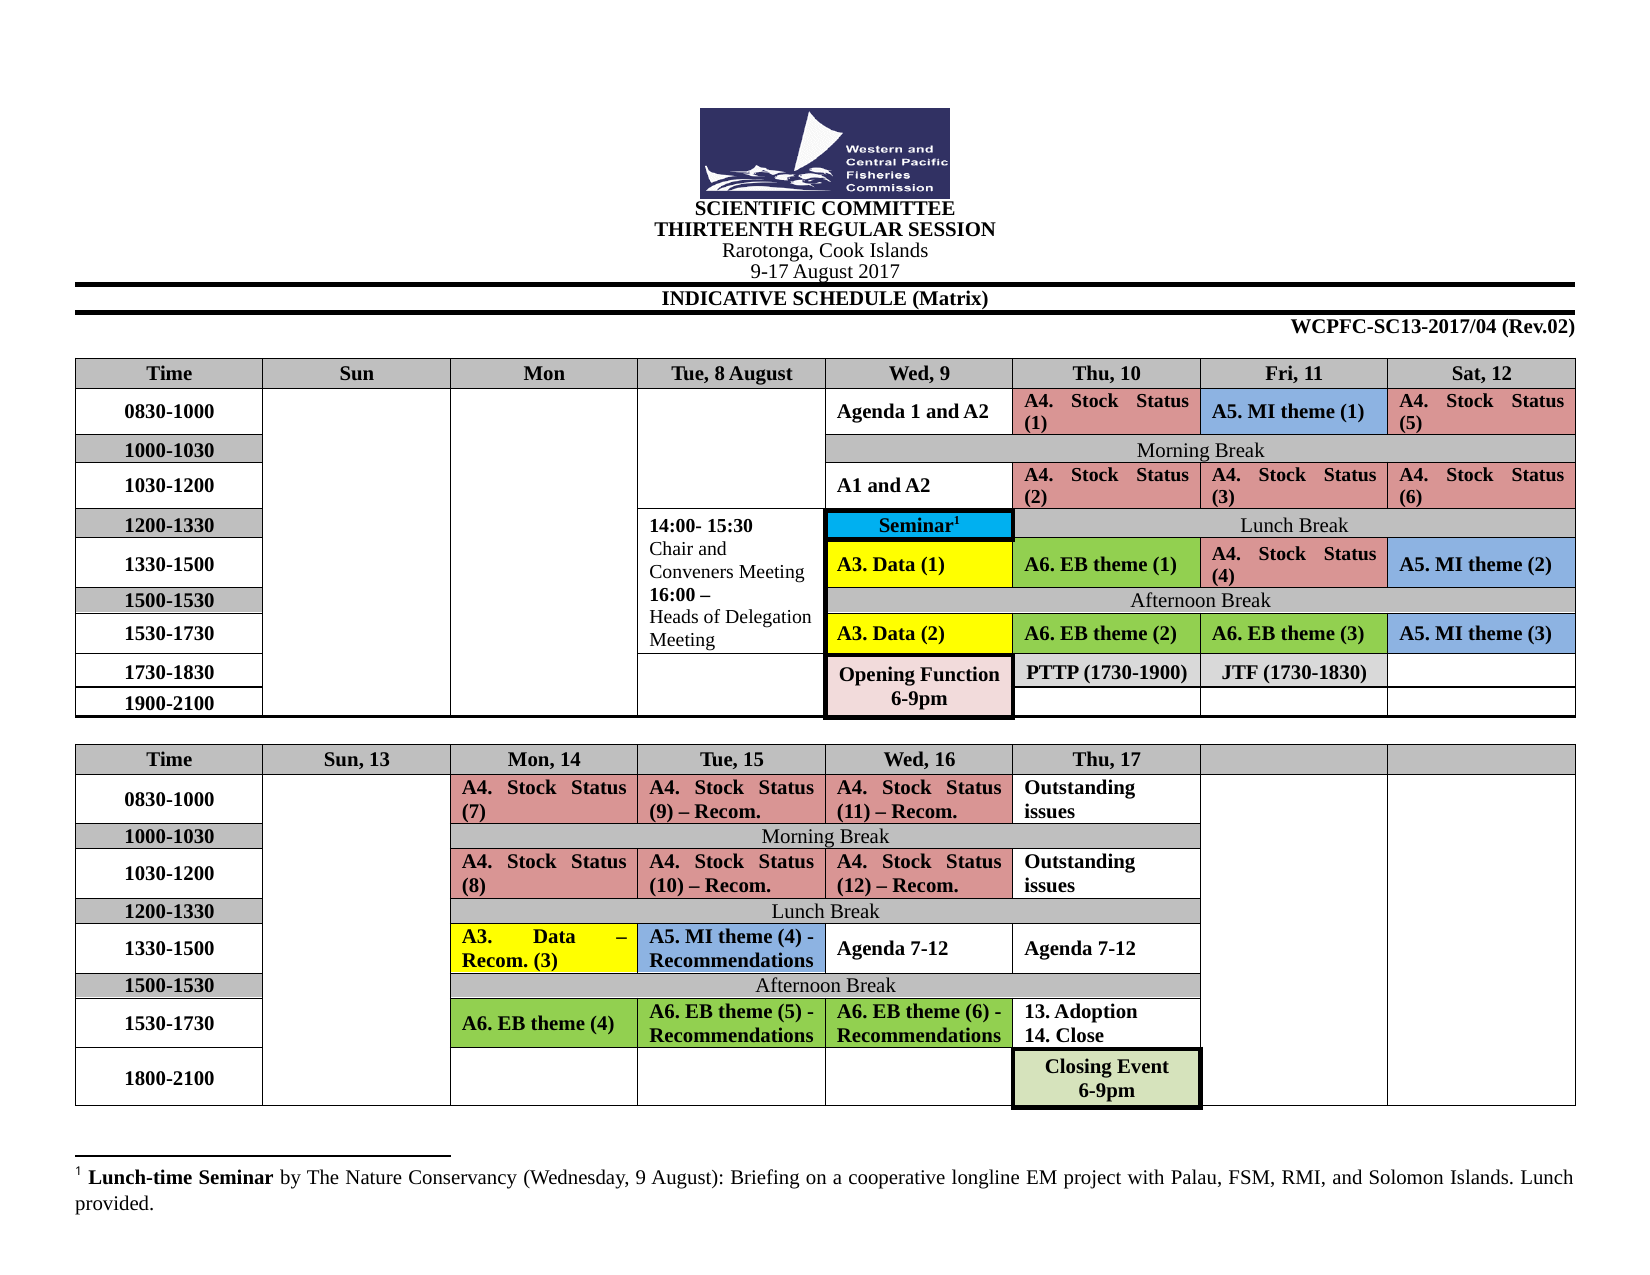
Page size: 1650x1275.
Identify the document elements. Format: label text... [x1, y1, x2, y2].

table_header Mon, 14 [451, 745, 637, 774]
table_cell 1900-2100 [76, 688, 262, 715]
table_cell [1388, 654, 1575, 686]
table_cell 0830-1000 [76, 775, 262, 823]
table_cell 13. Adoption 14. Close [1013, 999, 1200, 1047]
table_cell 1030-1200 [76, 849, 262, 898]
text WCPFC-SC13-2017/04 (Rev.02) [75, 315, 1575, 338]
table_cell Lunch Break [1015, 509, 1575, 537]
table_cell 1000-1030 [76, 435, 262, 462]
table_cell [1388, 775, 1575, 1105]
table_cell [1201, 688, 1387, 715]
table_header Wed, 16 [826, 745, 1012, 774]
table_cell A4. Stock Status (1) [1013, 389, 1200, 434]
table_cell 1330-1500 [76, 924, 262, 972]
table_header Sun, 13 [263, 745, 450, 774]
table_header Tue, 8 August [638, 359, 825, 388]
table_cell A5. MI theme (3) [1388, 614, 1575, 653]
table_cell Morning Break [451, 824, 1200, 848]
table_cell 1500-1530 [76, 588, 262, 612]
table_cell [1015, 688, 1200, 715]
table_cell [638, 654, 823, 715]
table_cell A6. EB theme (2) [1013, 614, 1200, 653]
table_cell [263, 389, 450, 715]
table_cell Opening Function 6-9pm [828, 657, 1011, 715]
table_cell A4. Stock Status (2) [1013, 463, 1200, 508]
table_cell 1530-1730 [76, 999, 262, 1047]
table_cell PTTP (1730-1900) [1015, 654, 1200, 686]
table_cell 14:00- 15:30 Chair and Conveners Meeting 16:00 – Heads of Delegation Meeting [638, 509, 823, 653]
table_cell A6. EB theme (3) [1201, 614, 1387, 653]
table_header Time [76, 745, 262, 774]
table_cell Afternoon Break [828, 588, 1575, 612]
table_cell Morning Break [826, 435, 1575, 462]
table_cell A4. Stock Status (6) [1388, 463, 1575, 508]
table_cell [638, 389, 825, 508]
text INDICATIVE SCHEDULE (Matrix) [75, 287, 1575, 310]
table_header Wed, 9 [826, 359, 1012, 388]
table_cell Lunch Break [451, 899, 1200, 923]
table_cell Closing Event 6-9pm [1015, 1051, 1198, 1105]
table_cell 1200-1330 [76, 509, 262, 537]
picture [700, 108, 950, 199]
table_header [1201, 745, 1387, 774]
table_cell A6. EB theme (6) - Recommendations [826, 999, 1012, 1047]
table_cell 1000-1030 [76, 824, 262, 848]
text THIRTEENTH REGULAR SESSION [75, 220, 1575, 241]
table_cell Agenda 1 and A2 [826, 389, 1012, 434]
table_cell Outstanding issues [1013, 775, 1200, 823]
table_cell 1800-2100 [76, 1048, 262, 1105]
table_cell A4. Stock Status (3) [1201, 463, 1387, 508]
table_cell Seminar [828, 513, 1011, 537]
table_cell A4. Stock Status (5) [1388, 389, 1575, 434]
table_cell Afternoon Break [451, 974, 1200, 997]
table_cell A1 and A2 [826, 463, 1012, 508]
table_cell Agenda 7-12 [1013, 924, 1200, 972]
table_cell 1730-1830 [76, 654, 262, 686]
table_cell A4. Stock Status (11) – Recom. [826, 775, 1012, 823]
table_cell [263, 775, 450, 1105]
table_header Sun [263, 359, 450, 388]
table_cell A6. EB theme (1) [1013, 538, 1200, 587]
table_header Sat, 12 [1388, 359, 1575, 388]
table_cell A4. Stock Status (7) [451, 775, 637, 823]
table_cell A4. Stock Status (4) [1201, 538, 1387, 587]
table_header Thu, 10 [1013, 359, 1200, 388]
table_cell [1201, 775, 1387, 1105]
table_header Thu, 17 [1013, 745, 1200, 774]
table_cell A3. Data – Recom. (3) [451, 924, 637, 972]
table_header Fri, 11 [1201, 359, 1387, 388]
text Rarotonga, Cook Islands [75, 241, 1575, 261]
table_header [1388, 745, 1575, 774]
table_cell A4. Stock Status (8) [451, 849, 637, 898]
table_header Tue, 15 [638, 745, 825, 774]
text SCIENTIFIC COMMITTEE [75, 199, 1575, 220]
table_cell A5. MI theme (2) [1388, 538, 1575, 587]
table_cell Agenda 7-12 [826, 924, 1012, 972]
table_cell [826, 1048, 1011, 1105]
table_cell 1030-1200 [76, 463, 262, 508]
table_cell Outstanding issues [1013, 849, 1200, 898]
table_cell 1330-1500 [76, 538, 262, 587]
table_cell A6. EB theme (4) [451, 999, 637, 1047]
table_cell A3. Data (1) [828, 542, 1012, 587]
table_cell A6. EB theme (5) - Recommendations [638, 999, 825, 1047]
table_cell [1388, 688, 1575, 715]
table_header Time [76, 359, 262, 388]
table_header Mon [451, 359, 637, 388]
table_cell A4. Stock Status (9) – Recom. [638, 775, 825, 823]
table_cell A5. MI theme (4) - Recommendations [638, 924, 825, 972]
table_cell 1500-1530 [76, 974, 262, 997]
table_cell A5. MI theme (1) [1201, 389, 1387, 434]
table_cell 0830-1000 [76, 389, 262, 434]
table_cell A3. Data (2) [828, 614, 1012, 653]
table_cell [451, 389, 637, 715]
table_cell A4. Stock Status (12) – Recom. [826, 849, 1012, 898]
table_cell [638, 1048, 825, 1105]
text 9-17 August 2017 [75, 261, 1575, 282]
table_cell A4. Stock Status (10) – Recom. [638, 849, 825, 898]
table_cell JTF (1730-1830) [1201, 654, 1387, 686]
table_cell 1200-1330 [76, 899, 262, 923]
table_cell 1530-1730 [76, 614, 262, 653]
table_cell [451, 1048, 637, 1105]
